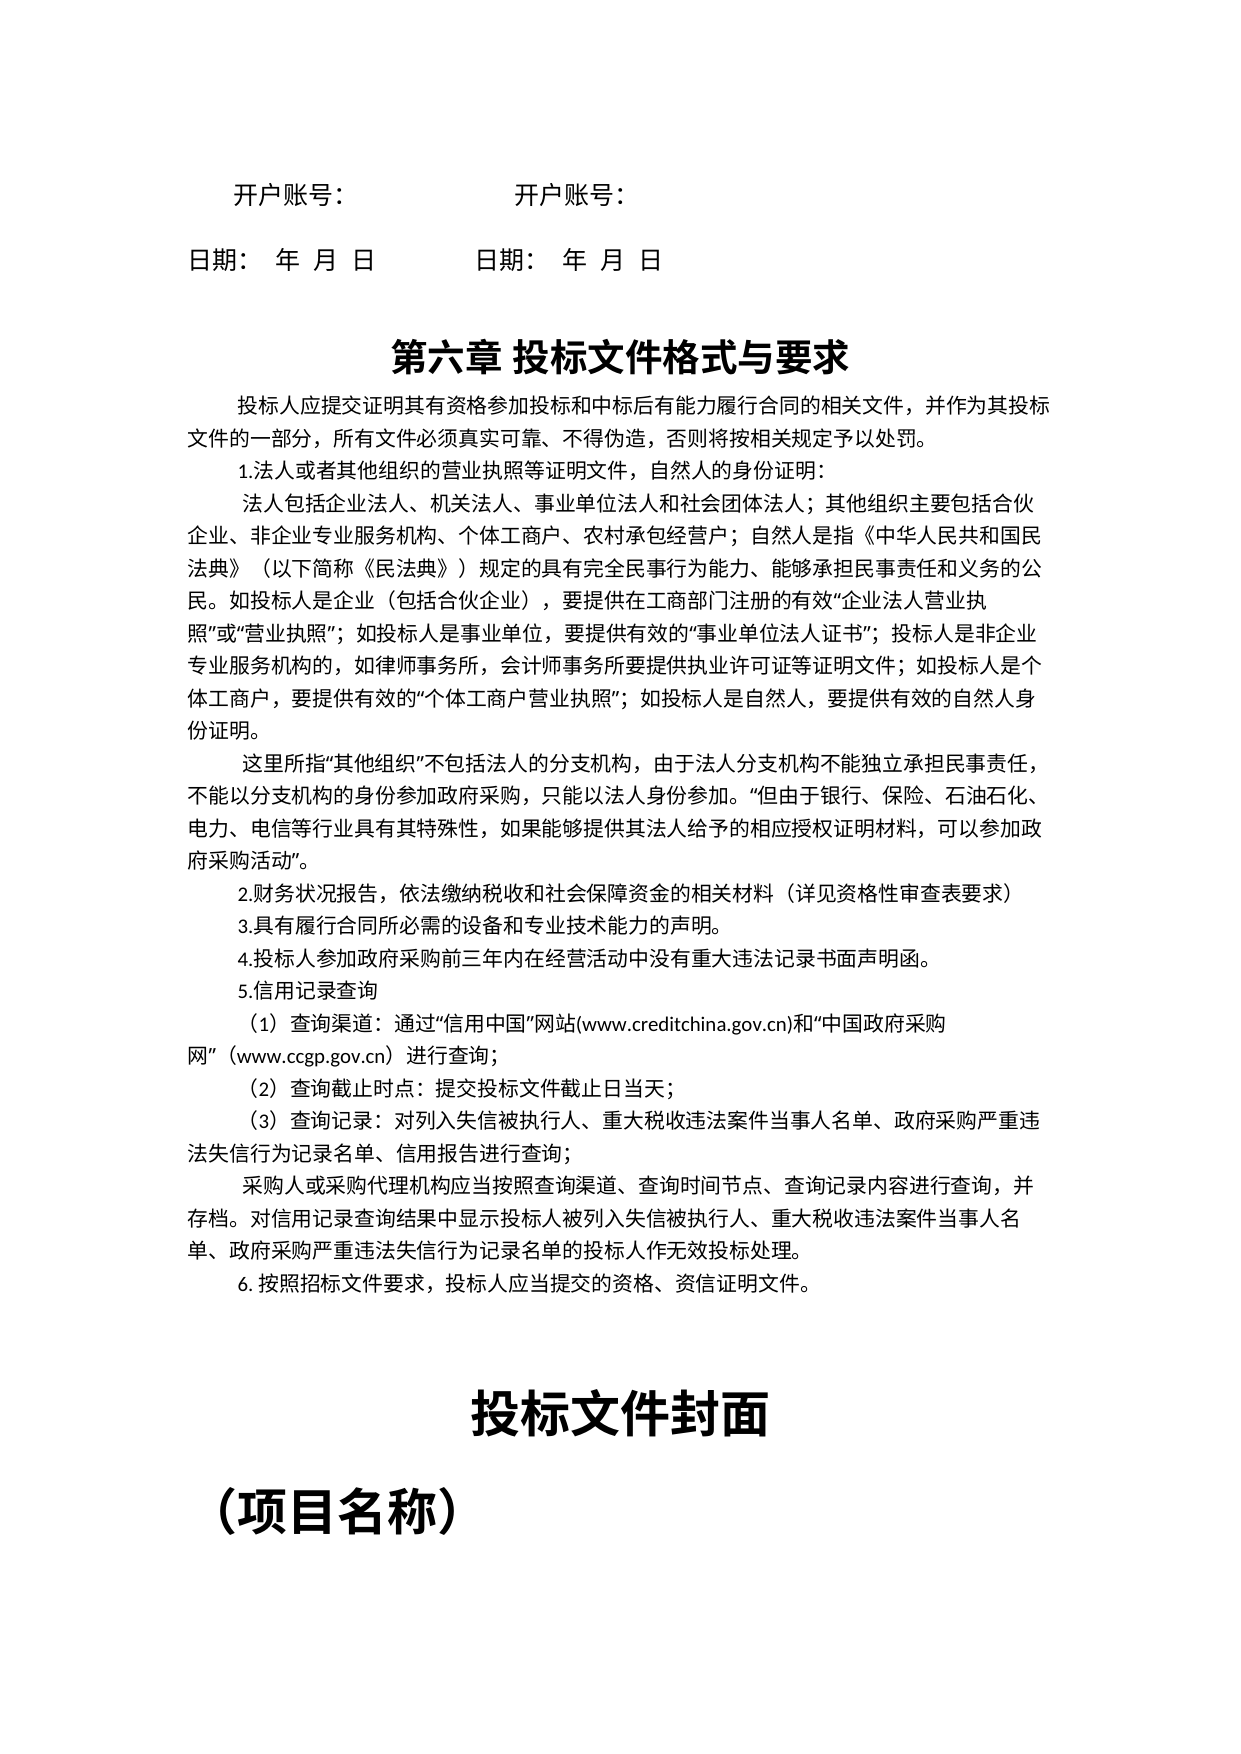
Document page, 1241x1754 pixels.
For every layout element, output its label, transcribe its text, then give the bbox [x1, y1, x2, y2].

text 开户账号： 开户账号： [187, 162, 1053, 227]
text （3）查询记录：对列入失信被执行人、重大税收违法案件当事人名单、政府采购严重违法失信行为记录名单、信用报告进行查询； [187, 1104, 1053, 1169]
text 法人包括企业法人、机关法人、事业单位法人和社会团体法人；其他组织主要包括合伙企业、非企业专业服务机构、个体工商户、农村承包经营户；自然人是指《中华人民共和国民法典》（以下简称《民法典》）规定的具有完全民事行为能力、能够承担民事责任和义务的公民。如投标人是企业（包括合伙企业），要提供在工商部门注册的有效“企业法人营业执照”或“营业执照”；如投标人是事业单位，要提供有效的“事业单位法人证书”；投标人是非企业专业服务机构的，如律师事务所，会计师事务所要提供执业许可证等证明文件；如投标人是个体工商户，要提供有效的“个体工商户营业执照”；如投标人是自然人，要提供有效的自然人身份证明。 [187, 487, 1053, 747]
text 投标文件封面 [187, 1364, 1053, 1462]
text 2.财务状况报告，依法缴纳税收和社会保障资金的相关材料（详见资格性审查表要求） [187, 877, 1053, 909]
text 日期： 年 月 日 日期： 年 月 日 [187, 227, 1053, 292]
text 第六章 投标文件格式与要求 [187, 324, 1053, 389]
text 4.投标人参加政府采购前三年内在经营活动中没有重大违法记录书面声明函。 [187, 942, 1053, 974]
text 这里所指“其他组织”不包括法人的分支机构，由于法人分支机构不能独立承担民事责任，不能以分支机构的身份参加政府采购，只能以法人身份参加。“但由于银行、保险、石油石化、电力、电信等行业具有其特殊性，如果能够提供其法人给予的相应授权证明材料，可以参加政府采购活动”。 [187, 747, 1053, 877]
text （1）查询渠道：通过“信用中国”网站(www.creditchina.gov.cn)和“中国政府采购网”（www.ccgp.gov.cn）进行查询； [187, 1007, 1053, 1072]
text 3.具有履行合同所必需的设备和专业技术能力的声明。 [187, 909, 1053, 942]
text 5.信用记录查询 [187, 974, 1053, 1007]
text 6. 按照招标文件要求，投标人应当提交的资格、资信证明文件。 [187, 1267, 1053, 1299]
text （项目名称） [187, 1462, 1053, 1559]
text 投标人应提交证明其有资格参加投标和中标后有能力履行合同的相关文件，并作为其投标文件的一部分，所有文件必须真实可靠、不得伪造，否则将按相关规定予以处罚。 [187, 389, 1053, 454]
text 采购人或采购代理机构应当按照查询渠道、查询时间节点、查询记录内容进行查询，并存档。对信用记录查询结果中显示投标人被列入失信被执行人、重大税收违法案件当事人名单、政府采购严重违法失信行为记录名单的投标人作无效投标处理。 [187, 1169, 1053, 1267]
text 1.法人或者其他组织的营业执照等证明文件，自然人的身份证明： [187, 454, 1053, 487]
text （2）查询截止时点：提交投标文件截止日当天； [187, 1072, 1053, 1104]
